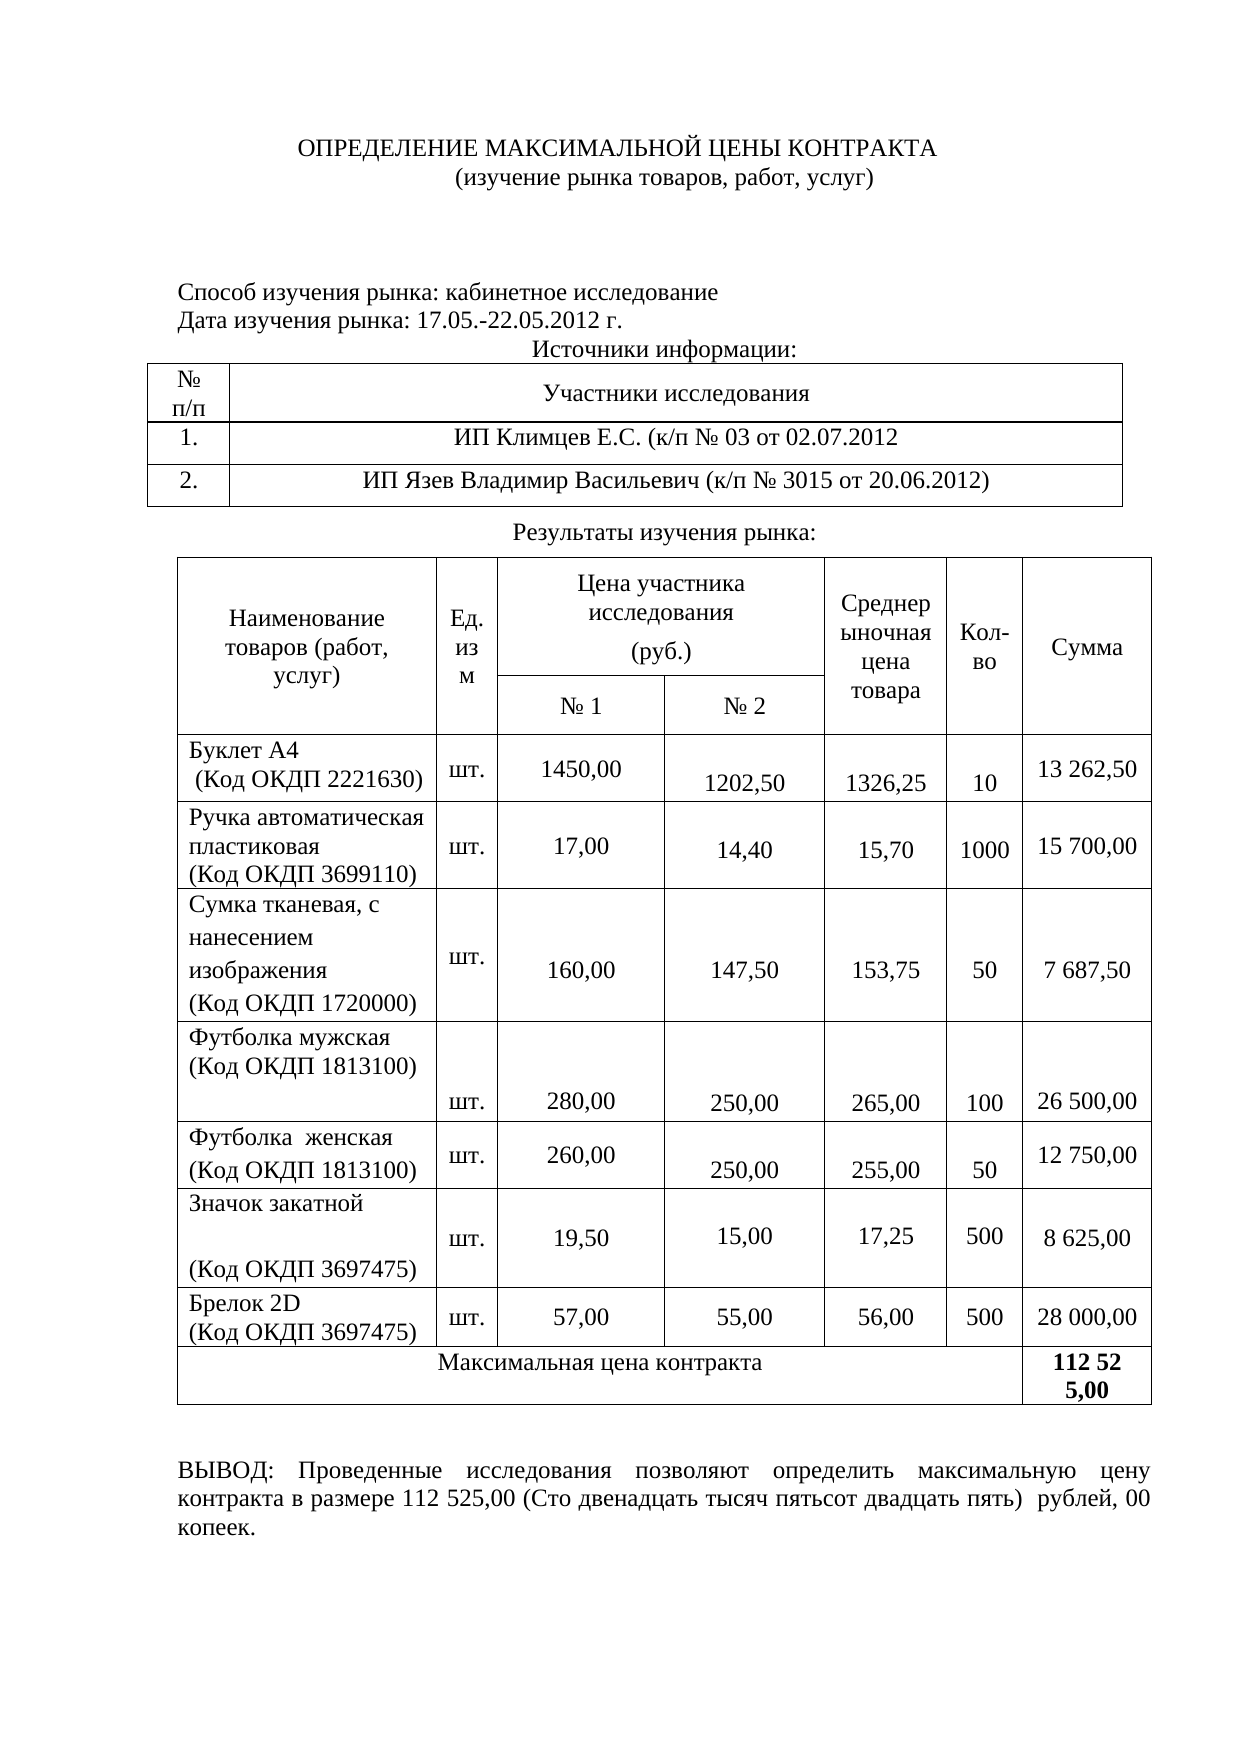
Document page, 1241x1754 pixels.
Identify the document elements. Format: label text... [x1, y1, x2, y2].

table_cell шт. [437, 1122, 497, 1187]
text ОПРЕДЕЛЕНИЕ МАКСИМАЛЬНОЙ ЦЕНЫ КОНТРАКТА [83, 133, 1152, 162]
table_cell Максимальная цена контракта [178, 1347, 1022, 1404]
table_cell 8 625,00 [1023, 1189, 1151, 1287]
table_cell 17,25 [825, 1189, 946, 1287]
table_cell 112 525,00 [1023, 1347, 1151, 1404]
table_cell 265,00 [825, 1022, 946, 1121]
table_cell 55,00 [665, 1288, 824, 1346]
table_cell 7 687,50 [1023, 889, 1151, 1021]
table_cell 250,00 [665, 1122, 824, 1187]
table_cell Футболка мужская (Код ОКДП 1813100) [178, 1022, 436, 1121]
table_header Наименование товаров (работ, услуг) [178, 558, 436, 734]
table_cell 1450,00 [498, 735, 664, 801]
table_cell 50 [947, 889, 1022, 1021]
table_cell Футболка женская (Код ОКДП 1813100) [178, 1122, 436, 1187]
table_cell 15,70 [825, 802, 946, 888]
table_cell 160,00 [498, 889, 664, 1021]
table_cell 153,75 [825, 889, 946, 1021]
table_header Участники исследования [230, 364, 1122, 421]
table_cell шт. [437, 889, 497, 1021]
table_cell шт. [437, 1288, 497, 1346]
text ВЫВОД: Проведенные исследования позволяют определить максимальную цену контракта в размере 112 525,00 (Сто двенадцать тысяч пятьсот двадцать пять) рублей, 00 копеек. [177, 1455, 1152, 1541]
table_header Цена участника исследования (руб.) [498, 558, 824, 675]
table_cell 500 [947, 1189, 1022, 1287]
table_cell 15 700,00 [1023, 802, 1151, 888]
table_cell 255,00 [825, 1122, 946, 1187]
table_cell 56,00 [825, 1288, 946, 1346]
table_header № п/п [148, 364, 229, 421]
table_cell 17,00 [498, 802, 664, 888]
table_cell 13 262,50 [1023, 735, 1151, 801]
table_cell 2. [148, 465, 229, 506]
table_header Среднерыночная цена товара [825, 558, 946, 734]
table_header Кол-во [947, 558, 1022, 734]
table_cell Ручка автоматическая пластиковая (Код ОКДП 3699110) [178, 802, 436, 888]
table_cell 1202,50 [665, 735, 824, 801]
table_cell 50 [947, 1122, 1022, 1187]
table_cell 250,00 [665, 1022, 824, 1121]
table_cell 19,50 [498, 1189, 664, 1287]
table_header Ед. изм [437, 558, 497, 734]
table_cell ИП Климцев Е.С. (к/п № 03 от 02.07.2012 [230, 423, 1122, 464]
text Дата изучения рынка: 17.05.-22.05.2012 г. [177, 305, 1152, 334]
table_cell шт. [437, 735, 497, 801]
table_cell 147,50 [665, 889, 824, 1021]
table_cell № 1 [498, 676, 664, 734]
table_cell 12 750,00 [1023, 1122, 1151, 1187]
table_cell 280,00 [498, 1022, 664, 1121]
table_cell ИП Язев Владимир Васильевич (к/п № 3015 от 20.06.2012) [230, 465, 1122, 506]
table_cell Значок закатной (Код ОКДП 3697475) [178, 1189, 436, 1287]
table_cell 15,00 [665, 1189, 824, 1287]
text Источники информации: [177, 334, 1152, 363]
table_cell шт. [437, 802, 497, 888]
table_cell 57,00 [498, 1288, 664, 1346]
table_cell 260,00 [498, 1122, 664, 1187]
table_cell № 2 [665, 676, 824, 734]
table_cell 14,40 [665, 802, 824, 888]
table_cell шт. [437, 1189, 497, 1287]
text Способ изучения рынка: кабинетное исследование [177, 277, 1152, 305]
table_cell 1000 [947, 802, 1022, 888]
table_cell Сумка тканевая, с нанесением изображения (Код ОКДП 1720000) [178, 889, 436, 1021]
text (изучение рынка товаров, работ, услуг) [177, 162, 1152, 190]
table_cell 1. [148, 423, 229, 464]
table_cell Буклет А4 (Код ОКДП 2221630) [178, 735, 436, 801]
table_cell 28 000,00 [1023, 1288, 1151, 1346]
text Результаты изучения рынка: [177, 517, 1152, 546]
table_header Сумма [1023, 558, 1151, 734]
table_cell 500 [947, 1288, 1022, 1346]
table_cell 10 [947, 735, 1022, 801]
table_cell шт. [437, 1022, 497, 1121]
table_cell 100 [947, 1022, 1022, 1121]
table_cell Брелок 2D (Код ОКДП 3697475) [178, 1288, 436, 1346]
table_cell 1326,25 [825, 735, 946, 801]
table_cell 26 500,00 [1023, 1022, 1151, 1121]
